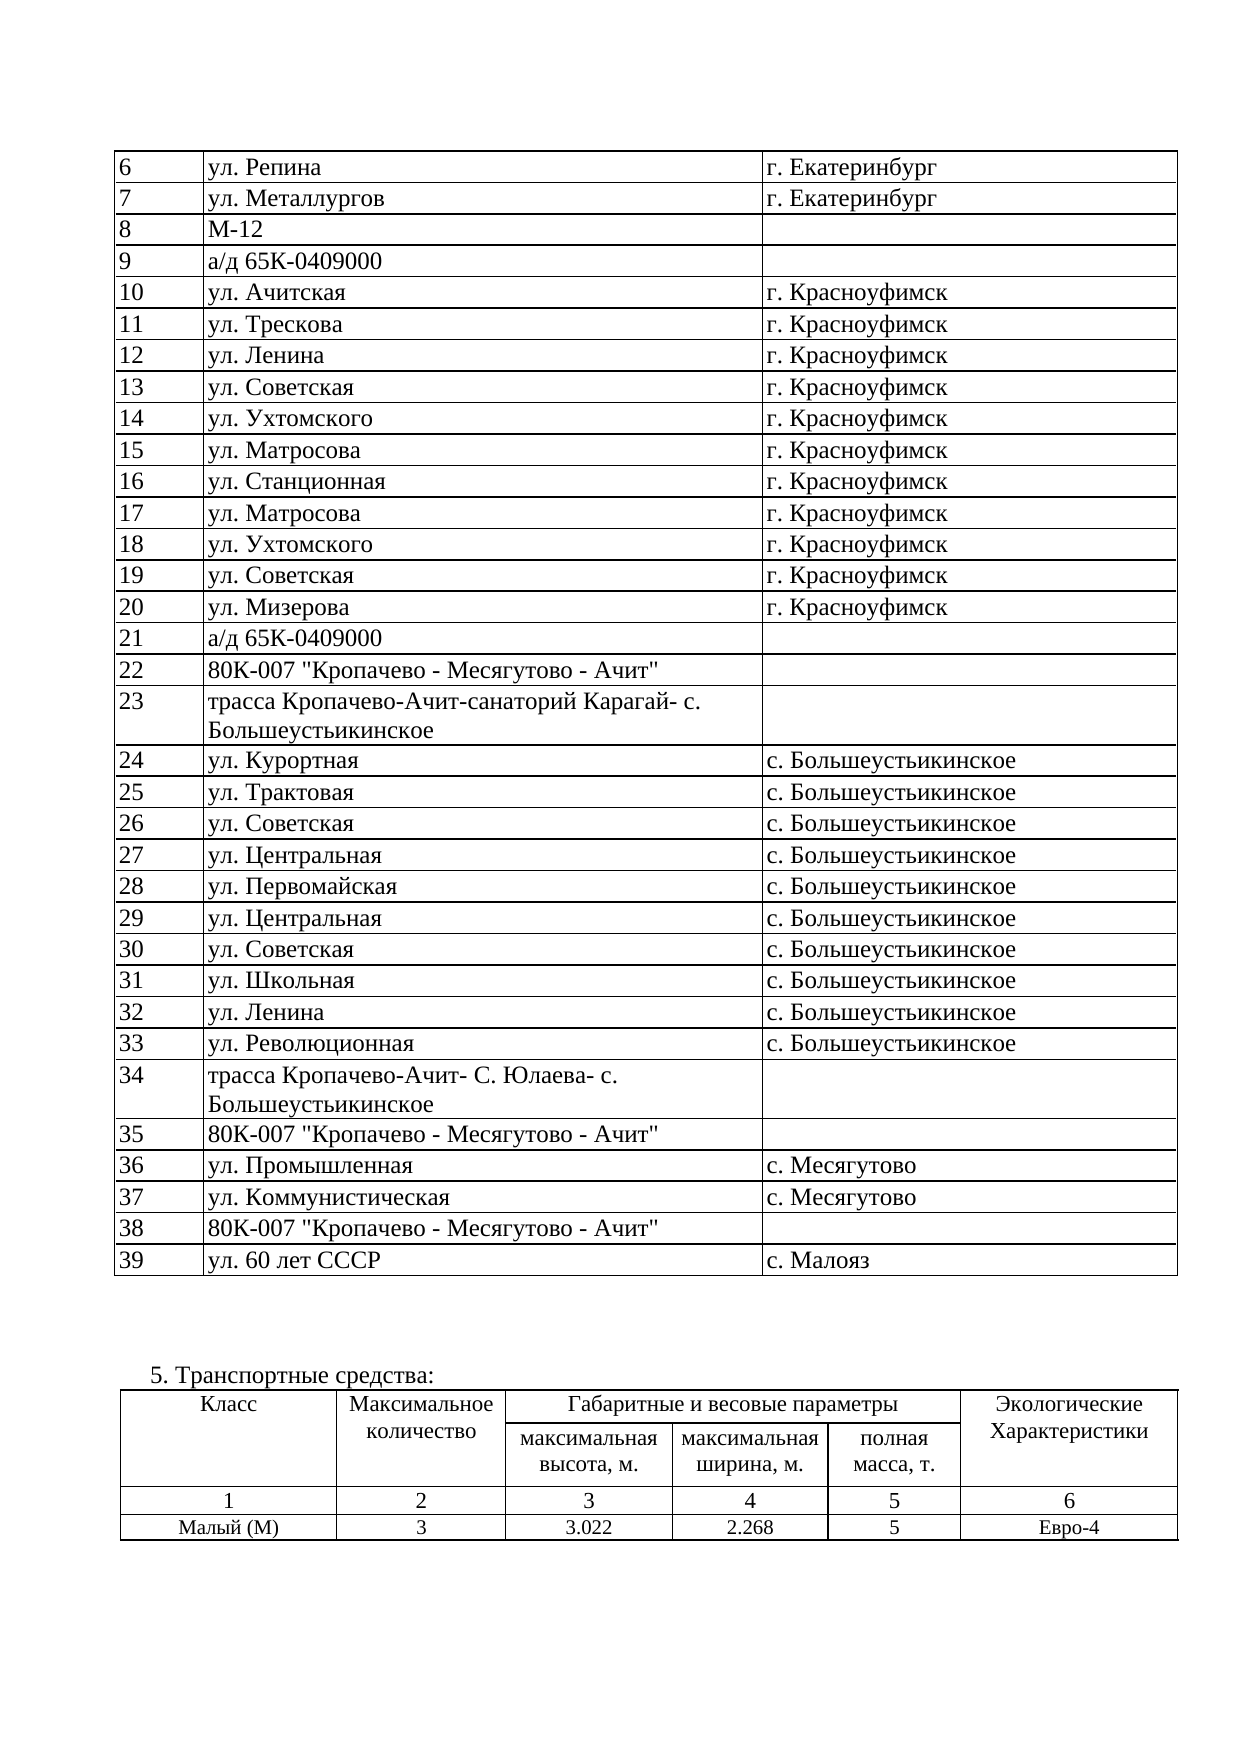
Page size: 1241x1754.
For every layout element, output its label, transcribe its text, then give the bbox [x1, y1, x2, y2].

table_cell с. Месягутово [763, 1180, 1177, 1212]
table_cell 29 [115, 902, 203, 933]
table_cell 12 [115, 340, 203, 370]
table_cell с. Большеустьикинское [763, 744, 1177, 775]
table_cell 35 [115, 1119, 203, 1149]
table_cell 15 [115, 434, 203, 464]
table_cell 7 [115, 183, 203, 213]
table_cell с. Малояз [763, 1243, 1177, 1275]
table_cell г. Красноуфимск [763, 496, 1177, 527]
table_cell 37 [115, 1181, 203, 1212]
table_cell ул. Репина [204, 152, 762, 181]
table_cell 16 [115, 466, 203, 496]
table_cell М-12 [204, 215, 762, 244]
table_cell 17 [115, 497, 203, 527]
table_cell с. Месягутово [763, 1149, 1177, 1180]
table_cell 30 [115, 934, 203, 964]
table_cell 4 [673, 1487, 827, 1513]
table_cell [763, 1118, 1177, 1149]
table_cell с. Большеустьикинское [763, 838, 1177, 870]
table_cell 31 [115, 965, 203, 996]
table_cell с. Большеустьикинское [763, 775, 1177, 807]
table_cell 9 [115, 245, 203, 276]
table_cell максимальная высота, м. [506, 1424, 672, 1486]
table_cell трасса Кропачево-Ачит- С. Юлаева- с. Большеустьикинское [204, 1060, 762, 1117]
table_cell 1 [121, 1487, 336, 1513]
table_cell с. Большеустьикинское [763, 996, 1177, 1027]
table_cell ул. Курортная [204, 746, 762, 775]
table_cell г. Красноуфимск [763, 307, 1177, 339]
table_cell ул. Станционная [204, 466, 762, 496]
table_cell [763, 622, 1177, 653]
table_cell г. Красноуфимск [763, 528, 1177, 559]
table_cell ул. 60 лет СССР [204, 1245, 762, 1275]
table_header Экологические Характеристики [961, 1391, 1177, 1486]
table_cell с. Большеустьикинское [763, 901, 1177, 933]
table_cell 19 [115, 560, 203, 590]
table_cell 20 [115, 591, 203, 622]
table_cell 3.022 [506, 1515, 672, 1539]
table_cell Малый (М) [121, 1515, 336, 1539]
table_cell г. Красноуфимск [763, 433, 1177, 464]
table_cell ул. Коммунистическая [204, 1182, 762, 1212]
table_cell 8 [115, 214, 203, 244]
table_cell ул. Советская [204, 372, 762, 402]
table_cell ул. Ленина [204, 997, 762, 1027]
table_cell ул. Трескова [204, 309, 762, 339]
table_cell ул. Матросова [204, 498, 762, 527]
table_cell ул. Советская [204, 808, 762, 838]
table_cell с. Большеустьикинское [763, 964, 1177, 996]
table_cell 2.268 [673, 1515, 827, 1539]
table_cell 2 [337, 1487, 505, 1513]
table_cell 33 [115, 1028, 203, 1058]
table_cell ул. Металлургов [204, 183, 762, 213]
table_cell с. Большеустьикинское [763, 1027, 1177, 1058]
table_cell 28 [115, 871, 203, 901]
table_cell ул. Первомайская [204, 871, 762, 901]
table_cell г. Екатеринбург [763, 152, 1177, 181]
table_cell 22 [115, 654, 203, 685]
table_cell [763, 653, 1177, 685]
table_cell ул. Промышленная [204, 1151, 762, 1180]
table_cell 5 [829, 1515, 960, 1539]
table_cell Евро-4 [961, 1515, 1177, 1539]
table_cell г. Красноуфимск [763, 465, 1177, 496]
table_header Максимальное количество [337, 1391, 505, 1486]
table_cell ул. Советская [204, 561, 762, 590]
table_cell ул. Центральная [204, 903, 762, 933]
table_cell 24 [115, 745, 203, 775]
table_cell 11 [115, 308, 203, 339]
table_cell ул. Революционная [204, 1029, 762, 1058]
table_cell 26 [115, 808, 203, 838]
table_cell ул. Матросова [204, 435, 762, 464]
table_header Габаритные и весовые параметры [506, 1391, 960, 1422]
table_cell [763, 685, 1177, 744]
table_cell ул. Ленина [204, 340, 762, 370]
table_header Класс [121, 1391, 336, 1486]
table_cell [763, 1212, 1177, 1243]
table_cell полная масса, т. [829, 1424, 960, 1486]
table_cell 6 [961, 1487, 1177, 1513]
table_cell 10 [115, 277, 203, 307]
table_cell с. Большеустьикинское [763, 933, 1177, 964]
table_cell г. Красноуфимск [763, 402, 1177, 433]
table_cell 6 [115, 152, 203, 181]
table_cell г. Красноуфимск [763, 370, 1177, 402]
table_cell с. Большеустьикинское [763, 870, 1177, 901]
table_cell 39 [115, 1244, 203, 1275]
table_cell ул. Школьная [204, 966, 762, 996]
table_cell 23 [115, 686, 203, 744]
table_cell максимальная ширина, м. [673, 1424, 827, 1486]
table_cell 32 [115, 997, 203, 1027]
table_cell ул. Центральная [204, 840, 762, 870]
table_cell г. Екатеринбург [763, 181, 1177, 213]
table_cell с. Большеустьикинское [763, 807, 1177, 838]
table_cell 3 [337, 1515, 505, 1539]
table_cell ул. Трактовая [204, 777, 762, 807]
table_cell трасса Кропачево-Ачит-санаторий Карагай- с. Большеустьикинское [204, 686, 762, 744]
table_cell [763, 1059, 1177, 1117]
table_cell ул. Ухтомского [204, 403, 762, 433]
table_cell [763, 244, 1177, 276]
table_cell г. Красноуфимск [763, 339, 1177, 370]
table_cell г. Красноуфимск [763, 590, 1177, 622]
table_cell 5 [829, 1487, 960, 1513]
table_cell г. Красноуфимск [763, 276, 1177, 307]
table_cell ул. Ухтомского [204, 529, 762, 559]
table_cell 13 [115, 371, 203, 402]
table_cell 80К-007 "Кропачево - Месягутово - Ачит" [204, 655, 762, 685]
table_cell а/д 65К-0409000 [204, 623, 762, 653]
table_cell 27 [115, 839, 203, 870]
table_cell 80К-007 "Кропачево - Месягутово - Ачит" [204, 1213, 762, 1243]
table_cell а/д 65К-0409000 [204, 246, 762, 276]
table_cell ул. Ачитская [204, 277, 762, 307]
table_cell ул. Мизерова [204, 592, 762, 622]
table_cell г. Красноуфимск [763, 559, 1177, 590]
table_cell 3 [506, 1487, 672, 1513]
table_cell 25 [115, 776, 203, 807]
table_cell 18 [115, 529, 203, 559]
table_cell 38 [115, 1213, 203, 1243]
table_cell [763, 213, 1177, 244]
table_cell 36 [115, 1150, 203, 1180]
table_cell ул. Советская [204, 934, 762, 964]
text 5. Транспортные средства: [150, 1360, 1090, 1389]
table_cell 21 [115, 623, 203, 653]
table_cell 14 [115, 403, 203, 433]
table_cell 80К-007 "Кропачево - Месягутово - Ачит" [204, 1119, 762, 1149]
table_cell 34 [115, 1060, 203, 1117]
